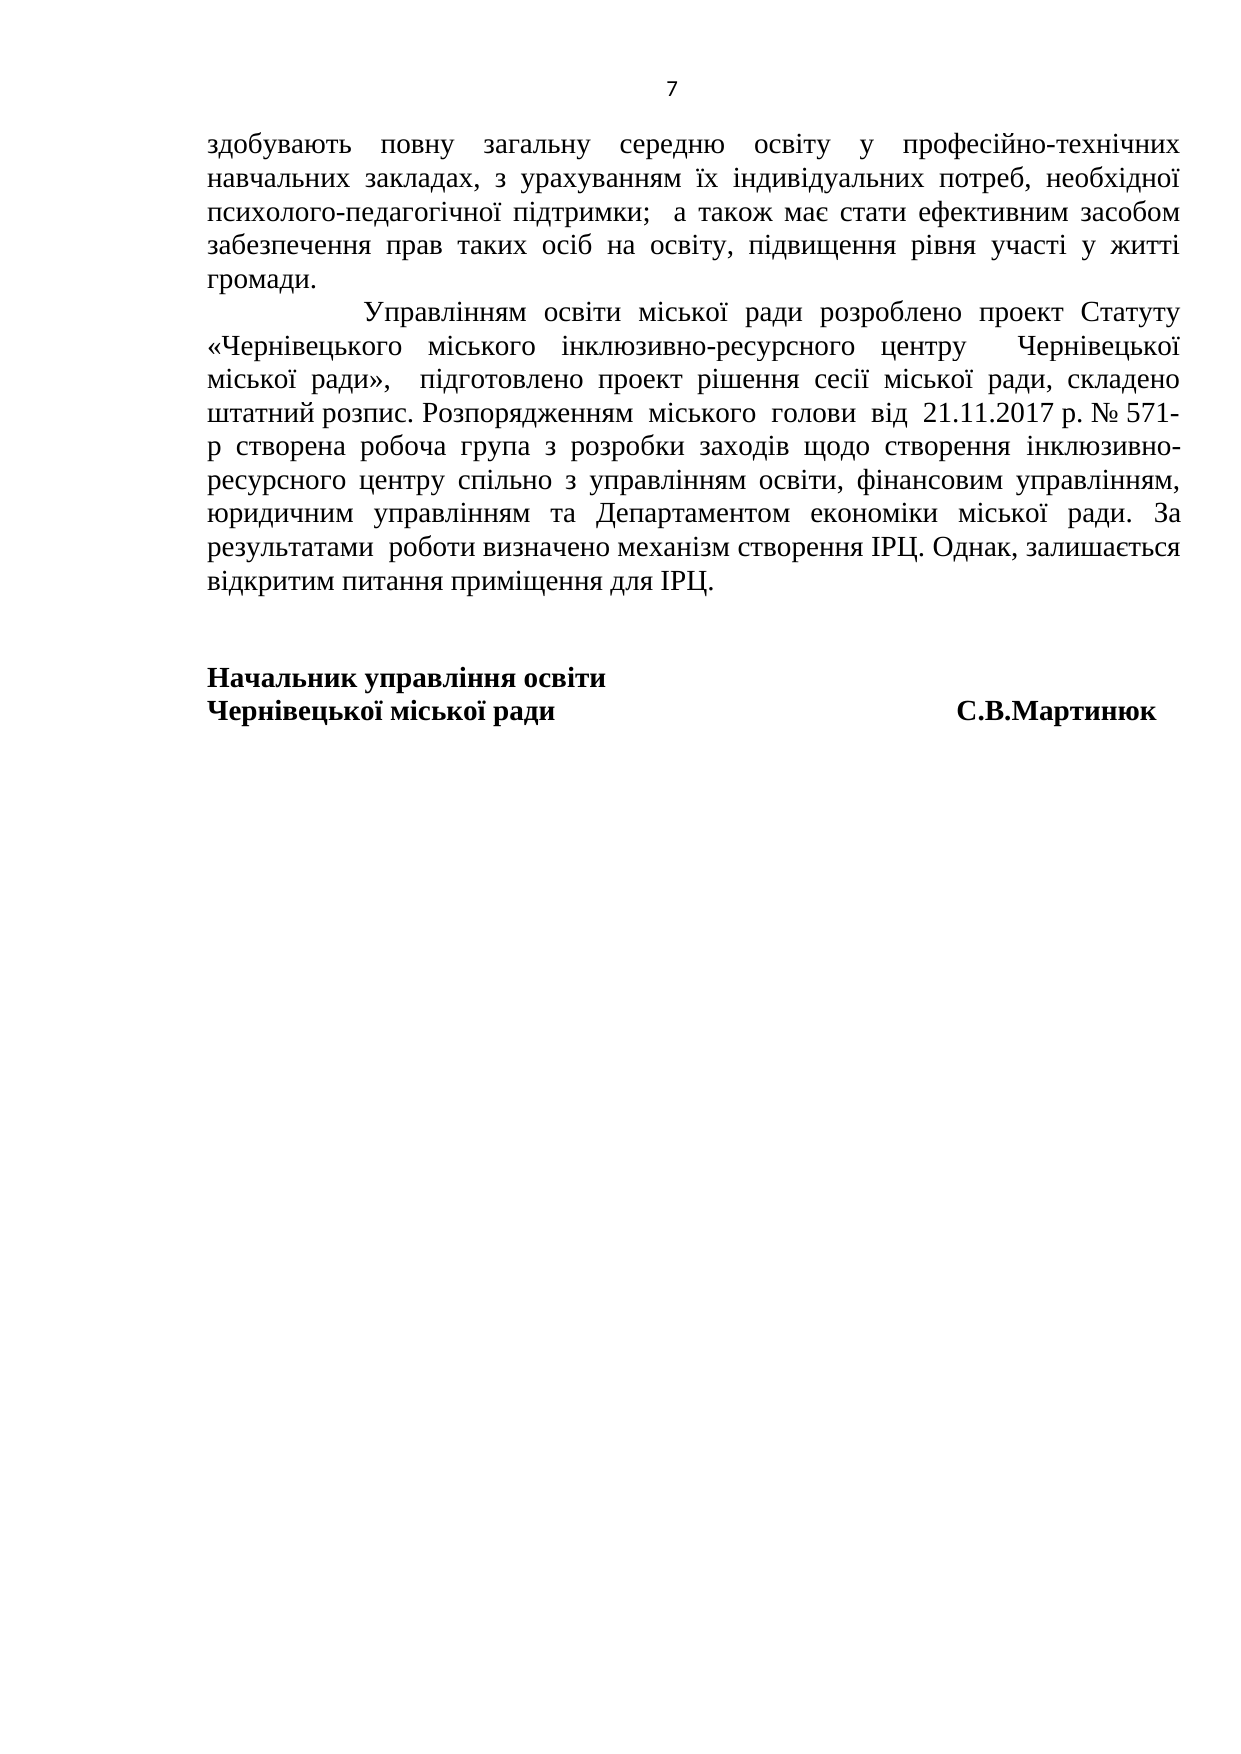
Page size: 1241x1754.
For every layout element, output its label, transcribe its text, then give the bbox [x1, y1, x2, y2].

text Чернівецької міської ради С.В.Мартинюк [207, 693, 1181, 727]
text Управлінням освіти міської ради розроблено проект Статуту «Чернівецького міського інклюзивно-ресурсного центру Чернівецької міської ради», підготовлено проект рішення сесії міської ради, складено штатний розпис. Розпорядженням міського голови від 21.11.2017 р. № 571-р створена робоча група з розробки заходів щодо створення інклюзивно-ресурсного центру спільно з управлінням освіти, фінансовим управлінням, юридичним управлінням та Департаментом економіки міської ради. За результатами роботи визначено механізм створення ІРЦ. Однак, залишається відкритим питання приміщення для ІРЦ. [207, 294, 1181, 596]
text Начальник управління освіти [207, 660, 1181, 693]
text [207, 127, 1181, 294]
